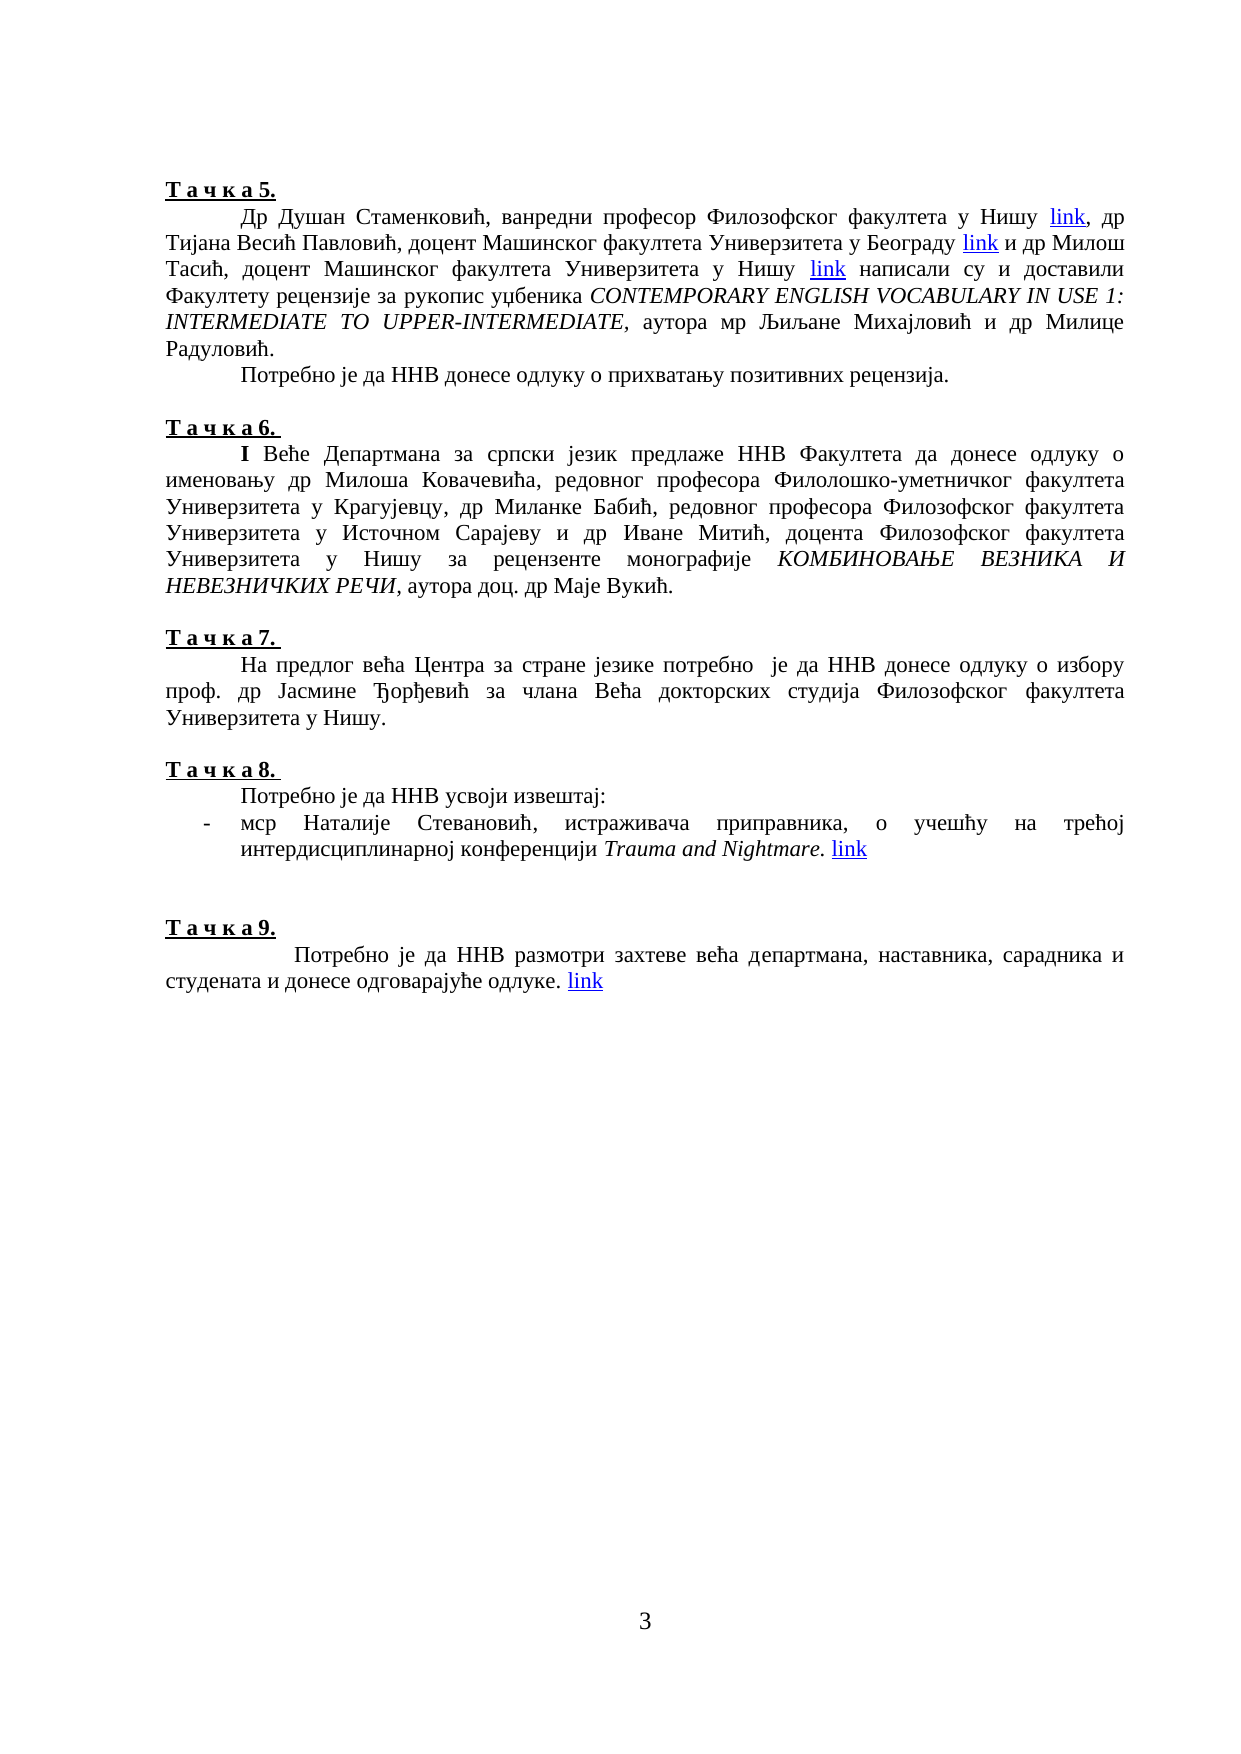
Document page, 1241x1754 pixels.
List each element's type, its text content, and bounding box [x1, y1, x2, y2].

text Т а ч к а 8. [165, 756, 1125, 783]
list мср Наталије Стевановић, истраживача приправника, о учешћу на трећој интердисциплинарној конференцији Trauma and Nightmare. link [203, 809, 1125, 862]
text Потребно је да ННВ донесе одлуку о прихватању позитивних рецензија. [165, 361, 1125, 387]
text Т а ч к а 9. [165, 914, 1125, 941]
text Потребно је да ННВ усвоји извештај: [165, 783, 1125, 809]
text Т а ч к а 7. [165, 624, 1125, 651]
text Т а ч к а 5. [165, 176, 1125, 203]
text I Веће Департмана за српски језик предлаже ННВ Факултета да донесе одлуку о именовању др Милоша Ковачевића, редовног професора Филолошко-уметничког факултета Универзитета у Крагујевцу, др Миланке Бабић, редовног професора Филозофског факултета Универзитета у Источном Сарајеву и др Иване Митић, доцента Филозофског факултета Универзитета у Нишу за рецензенте монографије Комбиновање везника и невезничких речи, аутора доц. др Маје Вукић. [165, 440, 1125, 598]
text Др Душан Стаменковић, ванредни професор Филозофског факултета у Нишу link, др Тијана Весић Павловић, доцент Машинског факултета Универзитета у Београду link и др Милош Тасић, доцент Машинског факултета Универзитета у Нишу link написали су и доставили Факултету рецензије за рукопис уџбеника Contemporary English Vocabulary in Use 1: Intermediate to Upper-intermediate, аутора мр Љиљане Михајловић и др Милице Радуловић. [165, 203, 1125, 361]
text Т а ч к а 6. [165, 414, 1125, 440]
text Потребно је да ННВ размотри захтеве већа департмана, наставника, сарадника и студената и донесе одговарајуће одлуке. link [165, 941, 1125, 993]
text На предлог већа Центра за стране језике потребно је да ННВ донесе одлуку о избору проф. др Јасмине Ђорђевић за члана Већа докторских студија Филозофског факултета Универзитета у Нишу. [165, 651, 1125, 730]
